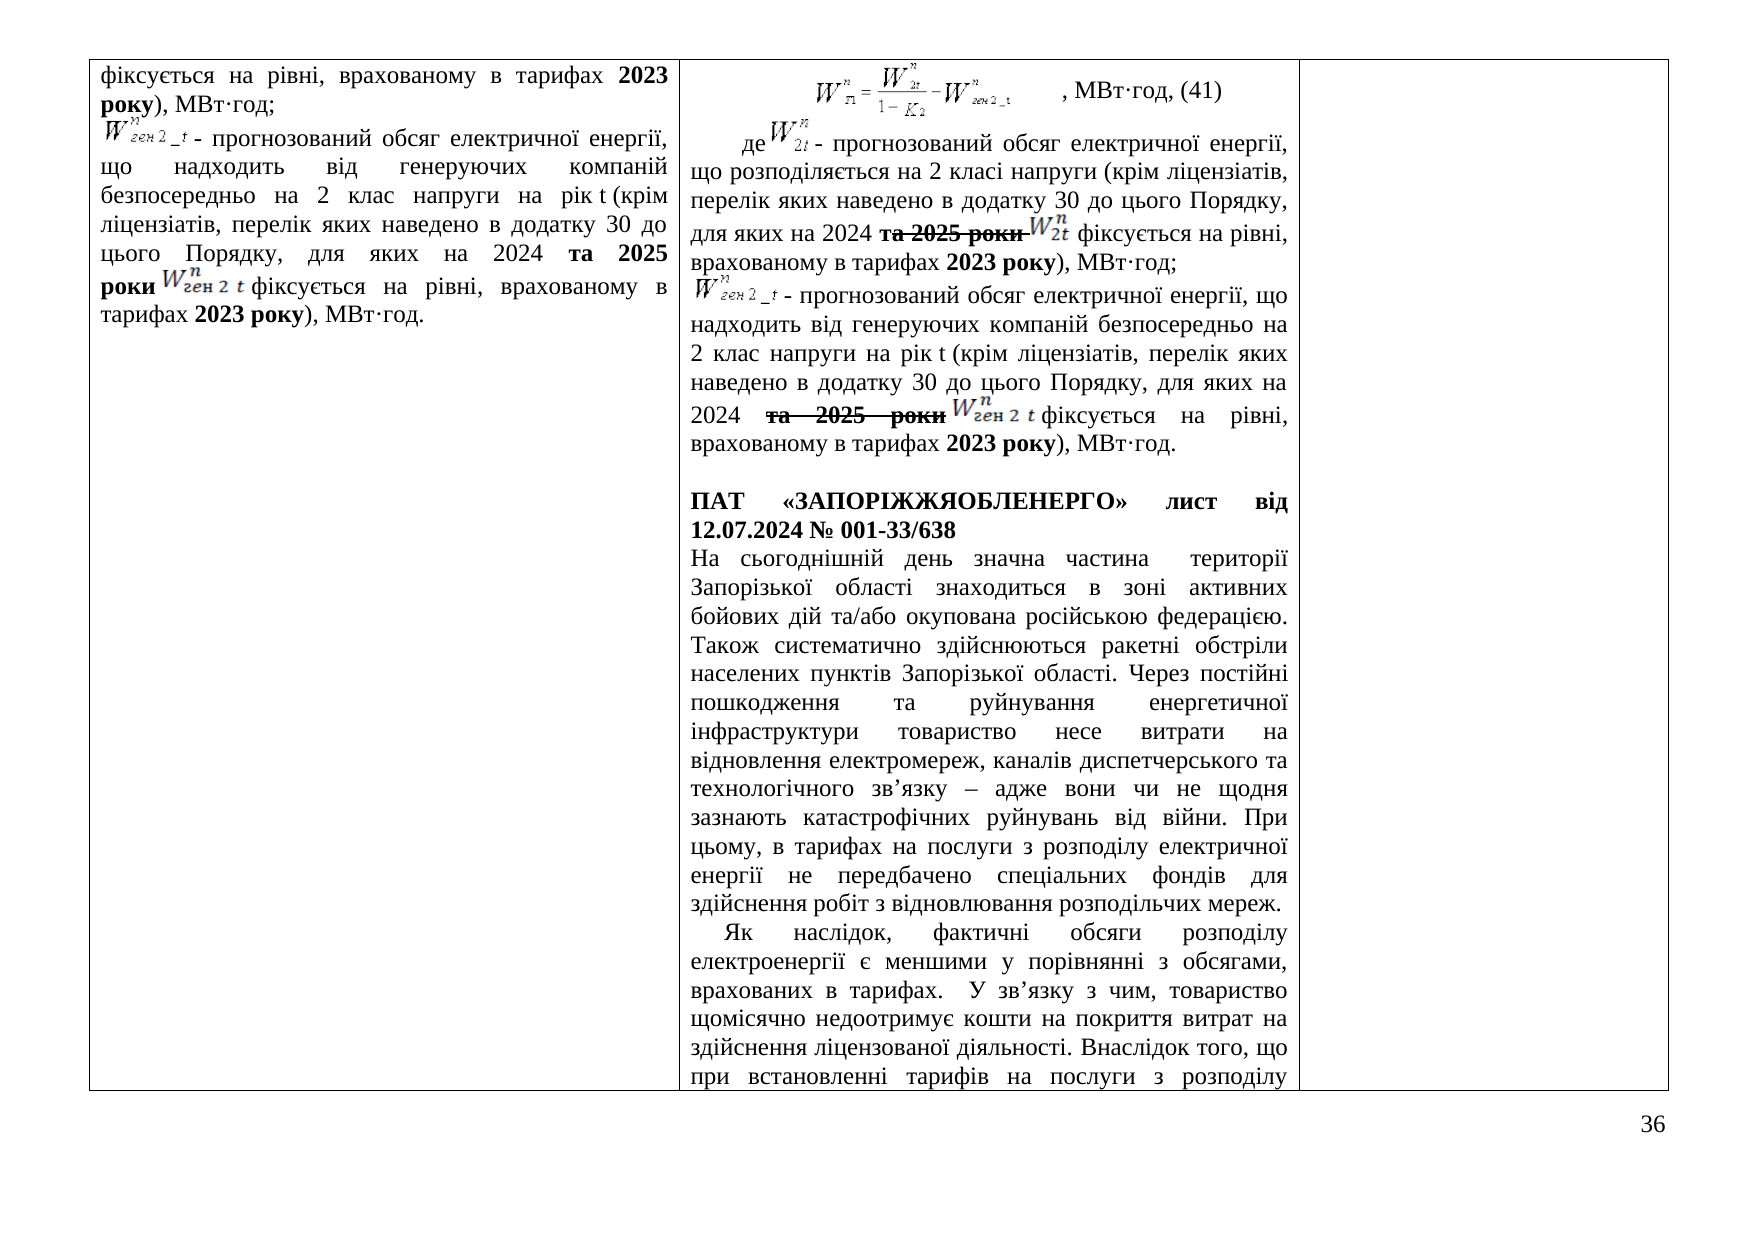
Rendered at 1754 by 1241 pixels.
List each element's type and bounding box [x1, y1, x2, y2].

table_cell [680, 60, 1299, 1090]
picture [1029, 213, 1071, 242]
table_cell [90, 60, 679, 1090]
picture [952, 395, 1035, 423]
picture [106, 117, 188, 146]
table_cell [1300, 60, 1668, 1090]
picture [161, 266, 245, 294]
picture [771, 119, 809, 151]
picture [696, 275, 778, 304]
picture [816, 63, 1011, 116]
